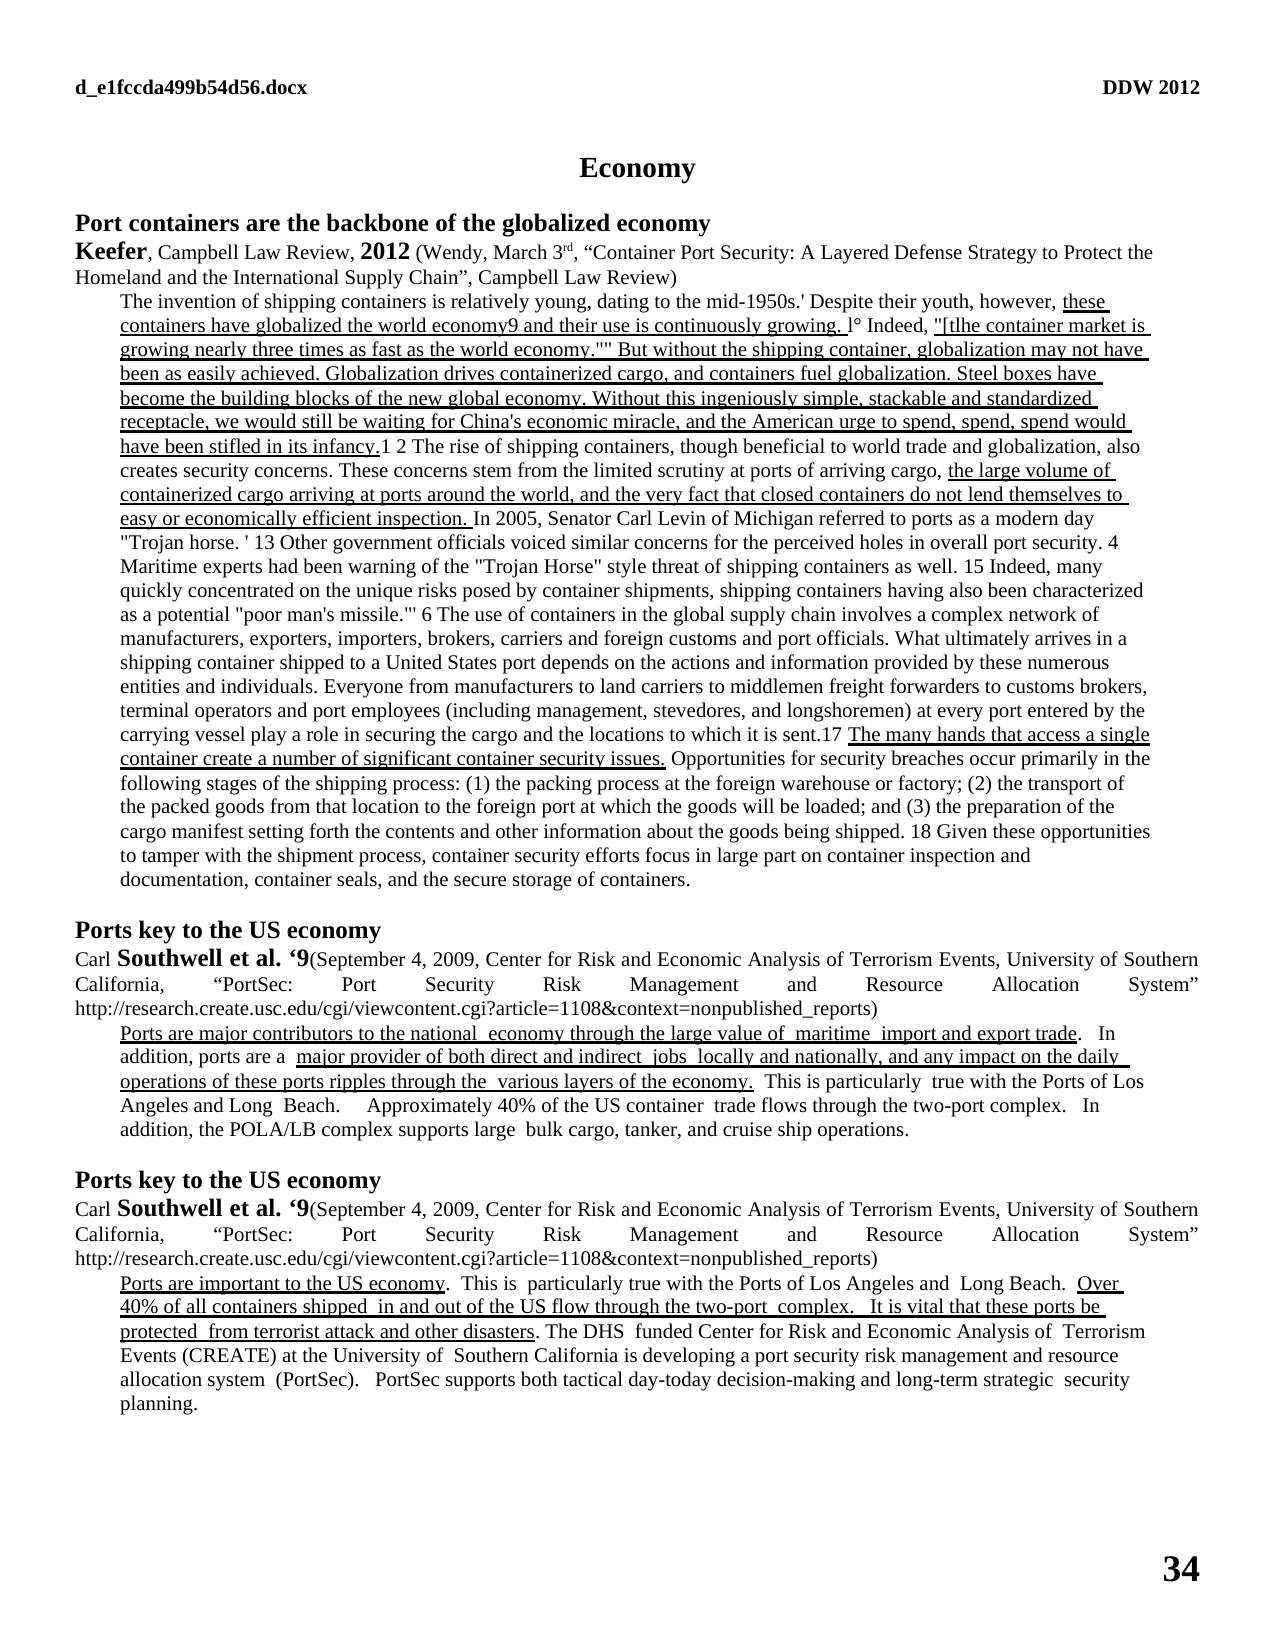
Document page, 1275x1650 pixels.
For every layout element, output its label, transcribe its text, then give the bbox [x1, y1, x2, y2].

text Keefer, Campbell Law Review, 2012 (Wendy, March 3rd, “Container Port Security: A Layered Defense Strategy to Protect the Homeland and the International Supply Chain”, Campbell Law Review) [75, 236, 1155, 289]
text Ports are major contributors to the national economy through the large value of maritime import and export trade. In addition, ports are a major provider of both direct and indirect jobs locally and nationally, and any impact on the daily operations of these ports ripples through the various layers of the economy. This is particularly true with the Ports of Los Angeles and Long Beach. Approximately 40% of the US container trade flows through the two-port complex. In addition, the POLA/LB complex supports large bulk cargo, tanker, and cruise ship operations. [120, 1020, 1155, 1141]
text Carl Southwell et al. ‘9(September 4, 2009, Center for Risk and Economic Analysis of Terrorism Events, University of Southern California, “PortSec: Port Security Risk Management and Resource Allocation System” http://research.create.usc.edu/cgi/viewcontent.cgi?article=1108&context=nonpublished_reports) [75, 943, 1200, 1020]
text Ports key to the US economy [75, 915, 1200, 943]
text Ports are important to the US economy. This is particularly true with the Ports of Los Angeles and Long Beach. Over 40% of all containers shipped in and out of the US flow through the two-port complex. It is vital that these ports be protected from terrorist attack and other disasters. The DHS funded Center for Risk and Economic Analysis of Terrorism Events (CREATE) at the University of Southern California is developing a port security risk management and resource allocation system (PortSec). PortSec supports both tactical day-today decision-making and long-term strategic security planning. [120, 1270, 1155, 1415]
text Carl Southwell et al. ‘9(September 4, 2009, Center for Risk and Economic Analysis of Terrorism Events, University of Southern California, “PortSec: Port Security Risk Management and Resource Allocation System” http://research.create.usc.edu/cgi/viewcontent.cgi?article=1108&context=nonpublished_reports) [75, 1193, 1200, 1270]
text The invention of shipping containers is relatively young, dating to the mid-1950s.' Despite their youth, however, these containers have globalized the world economy9 and their use is continuously growing. l° Indeed, "[tlhe container market is growing nearly three times as fast as the world economy."" But without the shipping container, globalization may not have been as easily achieved. Globalization drives containerized cargo, and containers fuel globalization. Steel boxes have become the building blocks of the new global economy. Without this ingeniously simple, stackable and standardized receptacle, we would still be waiting for China's economic miracle, and the American urge to spend, spend, spend would have been stifled in its infancy.1 2 The rise of shipping containers, though beneficial to world trade and globalization, also creates security concerns. These concerns stem from the limited scrutiny at ports of arriving cargo, the large volume of containerized cargo arriving at ports around the world, and the very fact that closed containers do not lend themselves to easy or economically efficient inspection. In 2005, Senator Carl Levin of Michigan referred to ports as a modern day "Trojan horse. ' 13 Other government officials voiced similar concerns for the perceived holes in overall port security. 4 Maritime experts had been warning of the "Trojan Horse" style threat of shipping containers as well. 15 Indeed, many quickly concentrated on the unique risks posed by container shipments, shipping containers having also been characterized as a potential "poor man's missile."' 6 The use of containers in the global supply chain involves a complex network of manufacturers, exporters, importers, brokers, carriers and foreign customs and port officials. What ultimately arrives in a shipping container shipped to a United States port depends on the actions and information provided by these numerous entities and individuals. Everyone from manufacturers to land carriers to middlemen freight forwarders to customs brokers, terminal operators and port employees (including management, stevedores, and longshoremen) at every port entered by the carrying vessel play a role in securing the cargo and the locations to which it is sent.17 The many hands that access a single container create a number of significant container security issues. Opportunities for security breaches occur primarily in the following stages of the shipping process: (1) the packing process at the foreign warehouse or factory; (2) the transport of the packed goods from that location to the foreign port at which the goods will be loaded; and (3) the preparation of the cargo manifest setting forth the contents and other information about the goods being shipped. 18 Given these opportunities to tamper with the shipment process, container security efforts focus in large part on container inspection and documentation, container seals, and the secure storage of containers. [120, 289, 1155, 891]
text Ports key to the US economy [75, 1165, 1200, 1193]
text Economy [75, 150, 1200, 183]
text Port containers are the backbone of the globalized economy [75, 208, 1200, 236]
